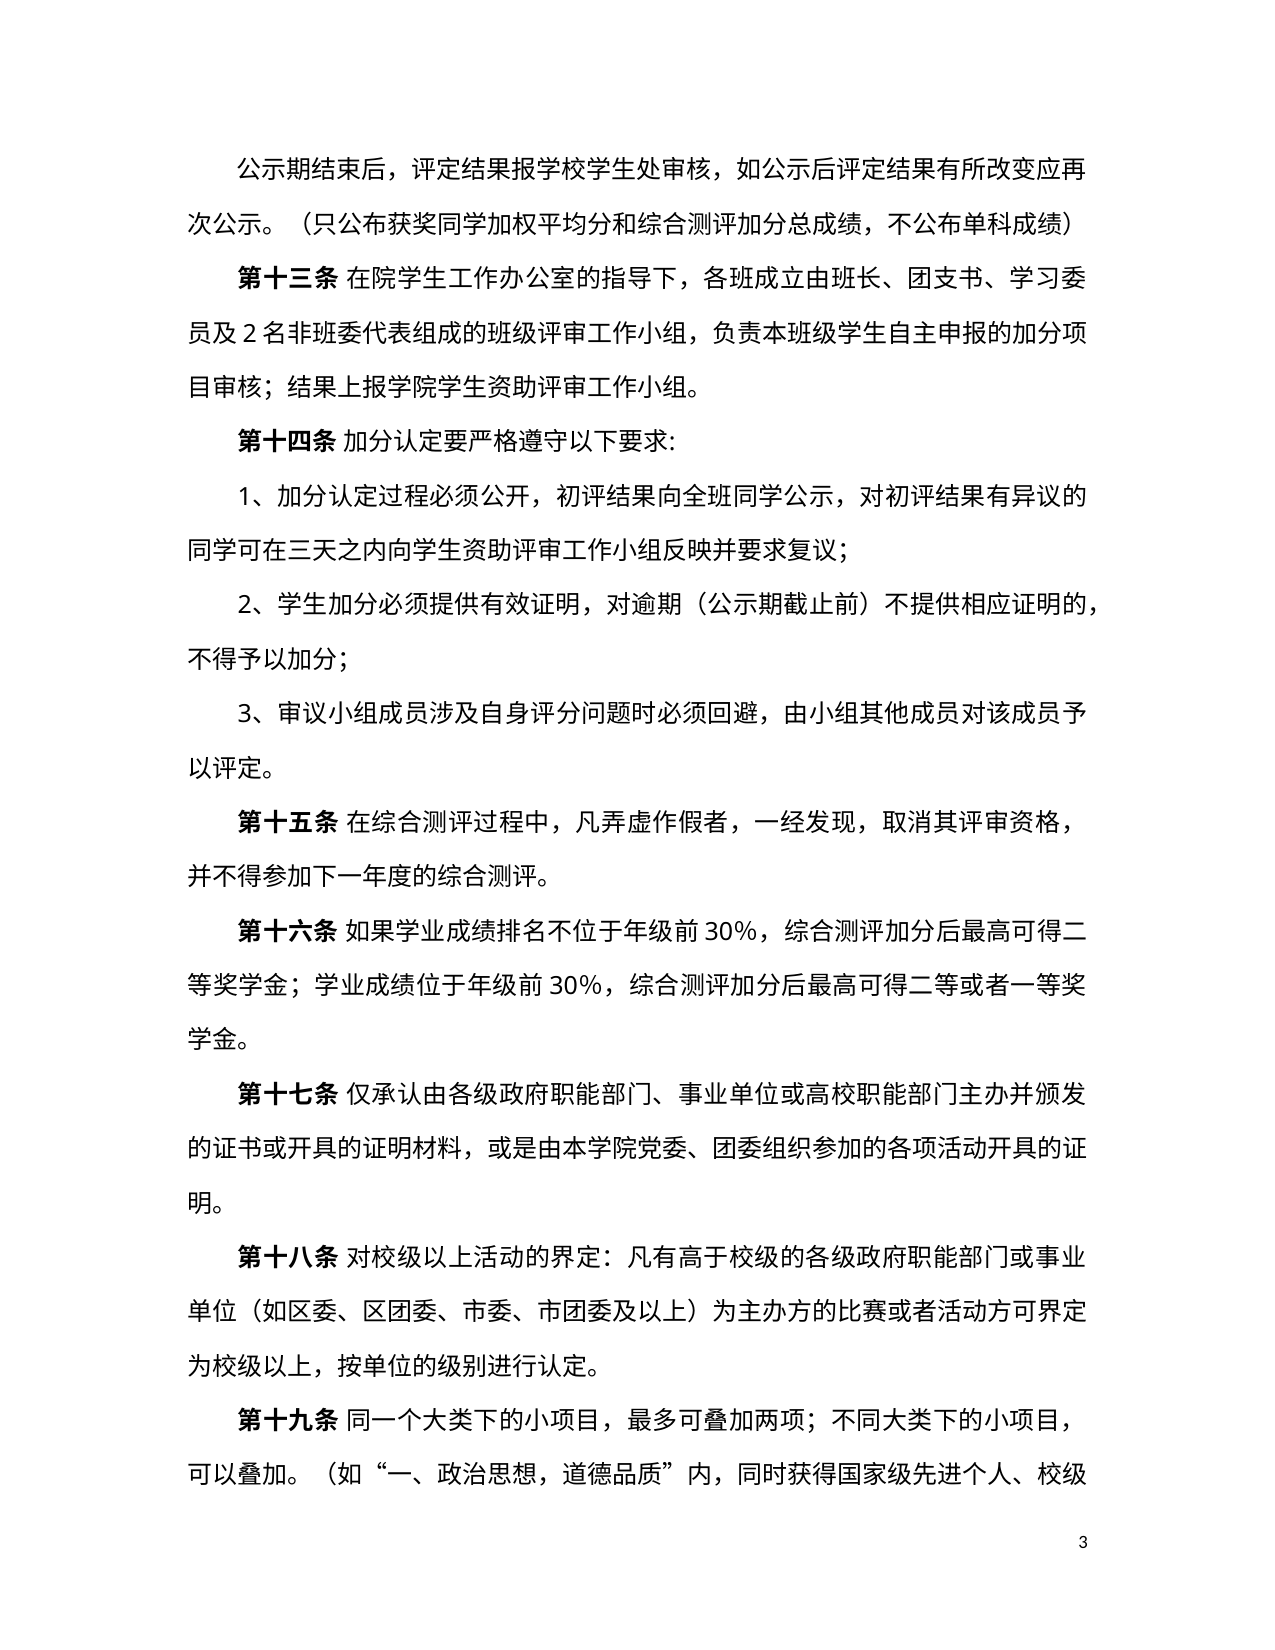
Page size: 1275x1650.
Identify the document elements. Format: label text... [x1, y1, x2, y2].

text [187, 1401, 1087, 1491]
text 2、学生加分必须提供有效证明，对逾期（公示期截止前）不提供相应证明的，不得予以加分； [187, 585, 1087, 676]
text 第十三条 在院学生工作办公室的指导下，各班成立由班长、团支书、学习委员及2名非班委代表组成的班级评审工作小组，负责本班级学生自主申报的加分项目审核；结果上报学院学生资助评审工作小组。 [187, 259, 1087, 404]
text 第十六条 如果学业成绩排名不位于年级前30％，综合测评加分后最高可得二等奖学金；学业成绩位于年级前30％，综合测评加分后最高可得二等或者一等奖学金。 [187, 911, 1087, 1056]
text 第十五条 在综合测评过程中，凡弄虚作假者，一经发现，取消其评审资格，并不得参加下一年度的综合测评。 [187, 802, 1087, 893]
text 1、加分认定过程必须公开，初评结果向全班同学公示，对初评结果有异议的同学可在三天之内向学生资助评审工作小组反映并要求复议； [187, 476, 1087, 567]
text 第十四条 加分认定要严格遵守以下要求: [187, 422, 1087, 458]
text 3、审议小组成员涉及自身评分问题时必须回避，由小组其他成员对该成员予以评定。 [187, 694, 1087, 784]
text 公示期结束后，评定结果报学校学生处审核，如公示后评定结果有所改变应再次公示。（只公布获奖同学加权平均分和综合测评加分总成绩，不公布单科成绩） [187, 150, 1087, 241]
text 第十八条 对校级以上活动的界定：凡有高于校级的各级政府职能部门或事业单位（如区委、区团委、市委、市团委及以上）为主办方的比赛或者活动方可界定为校级以上，按单位的级别进行认定。 [187, 1237, 1087, 1382]
text 第十七条 仅承认由各级政府职能部门、事业单位或高校职能部门主办并颁发的证书或开具的证明材料，或是由本学院党委、团委组织参加的各项活动开具的证明。 [187, 1074, 1087, 1219]
